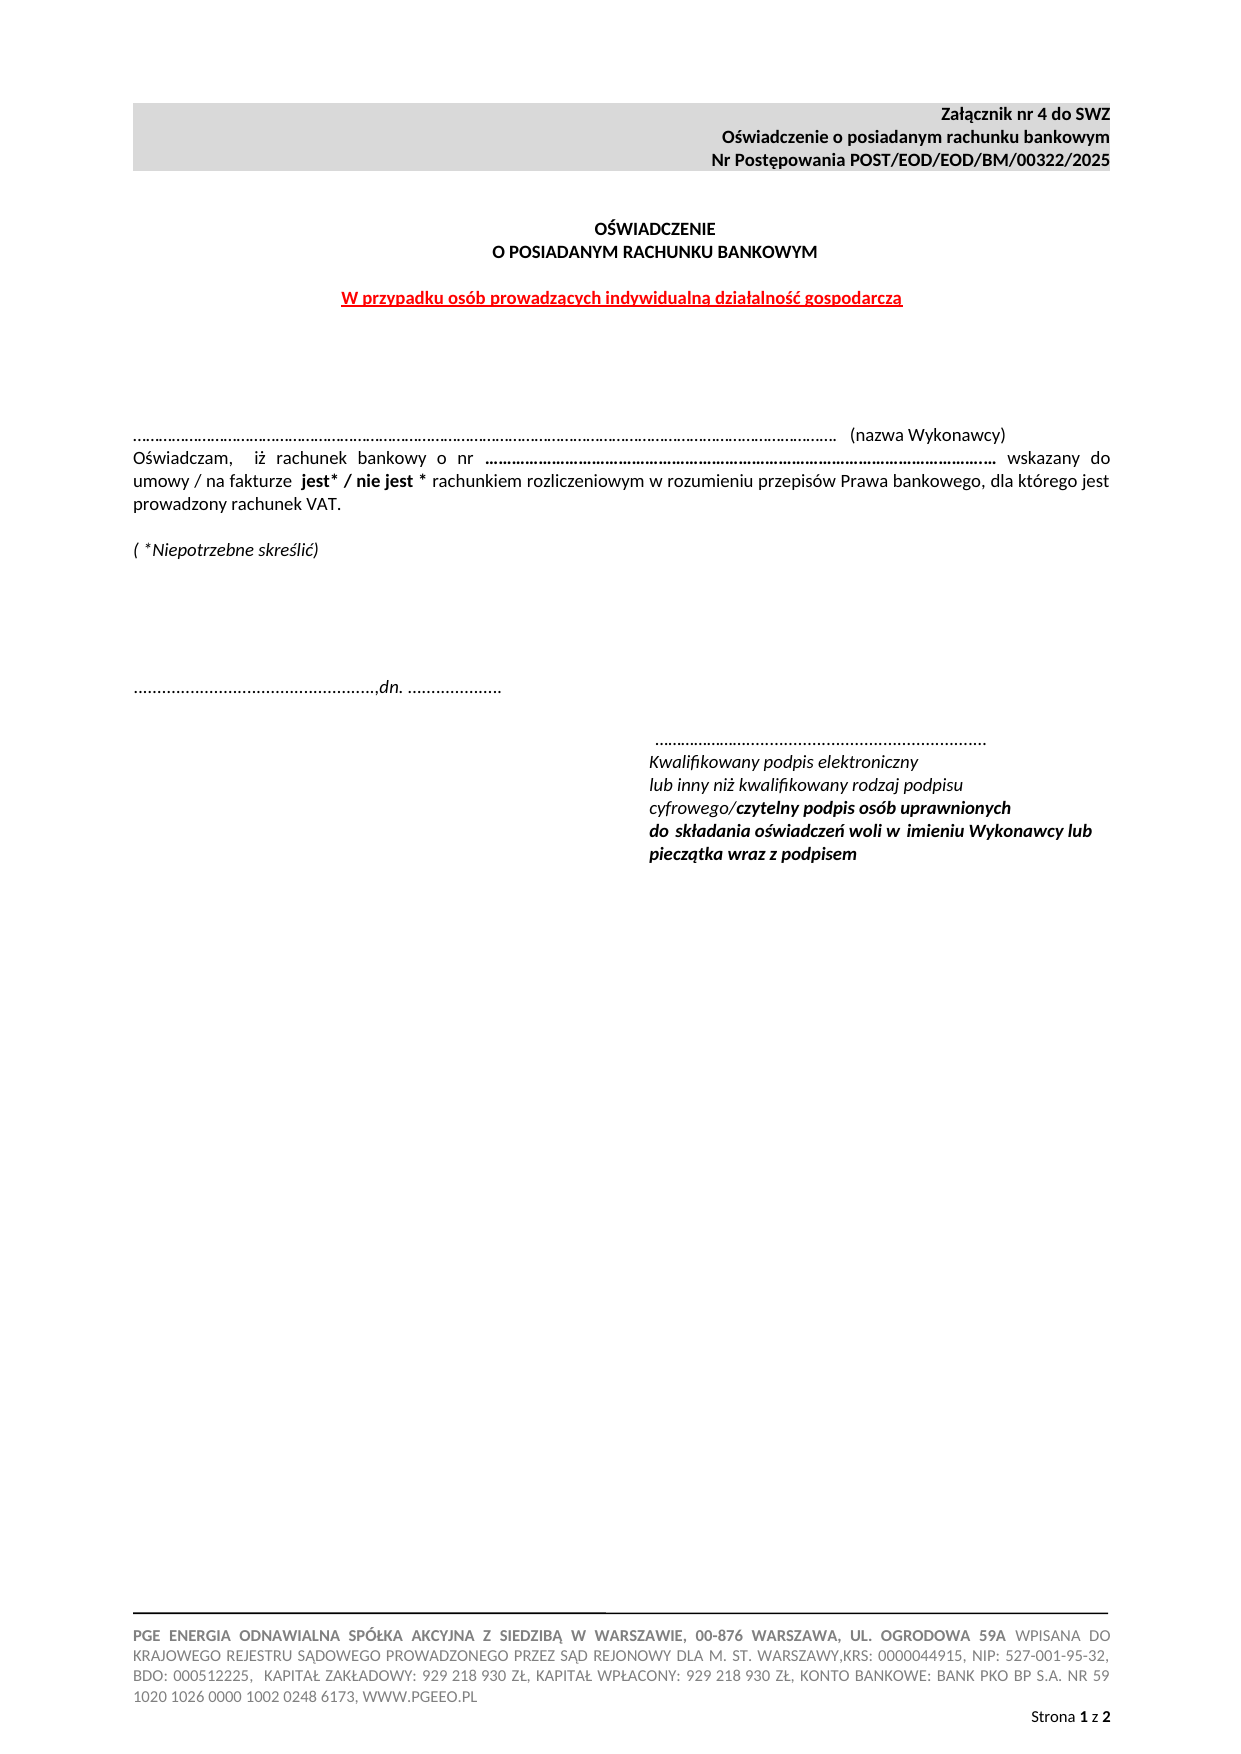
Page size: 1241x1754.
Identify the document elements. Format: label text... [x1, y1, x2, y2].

text OŚWIADCZENIE [207, 217, 1103, 240]
text O POSIADANYM RACHUNKU BANKOWYM [207, 240, 1103, 263]
text Nr Postępowania POST/EOD/EOD/BM/00322/2025 [133, 148, 1110, 171]
text Oświadczam, iż rachunek bankowy o nr ………………………………………………………………………………………………….… wskazany do umowy / na fakturze jest* / nie jest * rachunkiem rozliczeniowym w rozumieniu przepisów Prawa bankowego, dla którego jest prowadzony rachunek VAT. [133, 446, 1110, 515]
text Załącznik nr 4 do SWZ [133, 103, 1110, 126]
text Oświadczenie o posiadanym rachunku bankowym [133, 126, 1110, 148]
text W przypadku osób prowadzących indywidualną działalność gospodarczą [133, 286, 1110, 309]
text …………………................................................... [133, 698, 989, 750]
text ( *Niepotrzebne skreślić) [133, 538, 1110, 561]
text ………………………………………………………………………………………………………………………………………………. (nazwa Wykonawcy) [133, 423, 1110, 446]
text ...................................................,dn. .................... [133, 676, 1110, 698]
text Kwalifikowany podpis elektroniczny lub inny niż kwalifikowany rodzaj podpisu cyfrowego/czytelny podpis osób uprawnionych do składania oświadczeń woli w imieniu Wykonawcy lub pieczątka wraz z podpisem [133, 750, 1110, 865]
